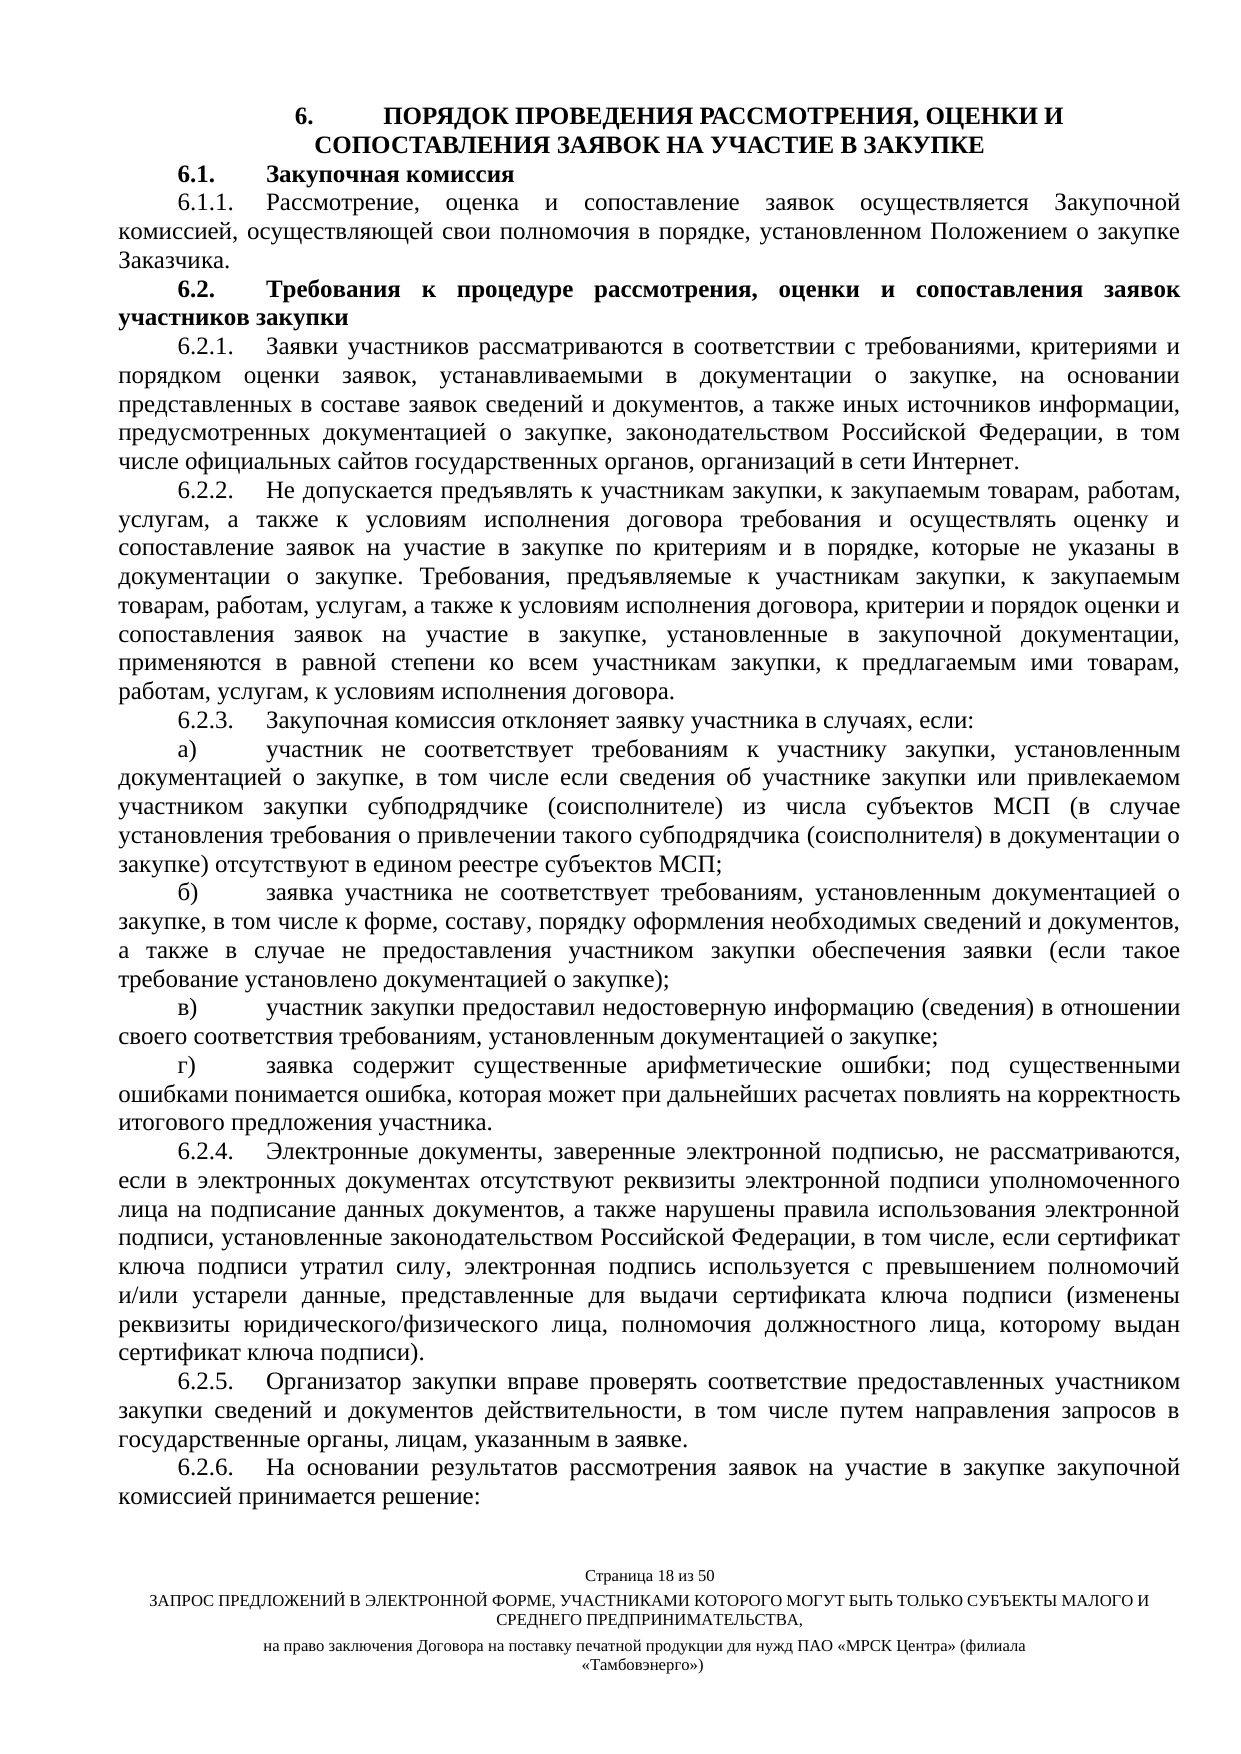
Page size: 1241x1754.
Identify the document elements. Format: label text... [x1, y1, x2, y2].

subtitle Организатор закупки вправе проверять соответствие предоставленных участником закупки сведений и документов действительности, в том числе путем направления запросов в государственные органы, лицам, указанным в заявке. [118, 1366, 1181, 1452]
list заявка участника не соответствует требованиям, установленным документацией о закупке, в том числе к форме, составу, порядку оформления необходимых сведений и документов, а также в случае не предоставления участником закупки обеспечения заявки (если такое требование установлено документацией о закупке); [118, 877, 1181, 992]
subtitle На основании результатов рассмотрения заявок на участие в закупке закупочной комиссией принимается решение: [118, 1452, 1181, 1510]
subtitle Закупочная комиссия отклоняет заявку участника в случаях, если: [118, 705, 1181, 734]
subtitle Рассмотрение, оценка и сопоставление заявок осуществляется Закупочной комиссией, осуществляющей свои полномочия в порядке, установленном Положением о закупке Заказчика. [118, 187, 1181, 274]
subtitle Электронные документы, заверенные электронной подписью, не рассматриваются, если в электронных документах отсутствуют реквизиты электронной подписи уполномоченного лица на подписание данных документов, а также нарушены правила использования электронной подписи, установленные законодательством Российской Федерации, в том числе, если сертификат ключа подписи утратил силу, электронная подпись используется с превышением полномочий и/или устарели данные, представленные для выдачи сертификата ключа подписи (изменены реквизиты юридического/физического лица, полномочия должностного лица, которому выдан сертификат ключа подписи). [118, 1136, 1181, 1366]
subtitle Закупочная комиссия [118, 159, 1181, 187]
subtitle Требования к процедуре рассмотрения, оценки и сопоставления заявок участников закупки [118, 274, 1181, 331]
subtitle ПОРЯДОК ПРОВЕДЕНИЯ РАССМОТРЕНИЯ, ОЦЕНКИ И СОПОСТАВЛЕНИЯ ЗАЯВОК НА УЧАСТИЕ В ЗАКУПКЕ [118, 101, 1181, 159]
subtitle Не допускается предъявлять к участникам закупки, к закупаемым товарам, работам, услугам, а также к условиям исполнения договора требования и осуществлять оценку и сопоставление заявок на участие в закупке по критериям и в порядке, которые не указаны в документации о закупке. Требования, предъявляемые к участникам закупки, к закупаемым товарам, работам, услугам, а также к условиям исполнения договора, критерии и порядок оценки и сопоставления заявок на участие в закупке, установленные в закупочной документации, применяются в равной степени ко всем участникам закупки, к предлагаемым ими товарам, работам, услугам, к условиям исполнения договора. [118, 475, 1181, 705]
list участник закупки предоставил недостоверную информацию (сведения) в отношении своего соответствия требованиям, установленным документацией о закупке; [118, 992, 1181, 1050]
list заявка содержит существенные арифметические ошибки; под существенными ошибками понимается ошибка, которая может при дальнейших расчетах повлиять на корректность итогового предложения участника. [118, 1050, 1181, 1136]
subtitle Заявки участников рассматриваются в соответствии с требованиями, критериями и порядком оценки заявок, устанавливаемыми в документации о закупке, на основании представленных в составе заявок сведений и документов, а также иных источников информации, предусмотренных документацией о закупке, законодательством Российской Федерации, в том числе официальных сайтов государственных органов, организаций в сети Интернет. [118, 331, 1181, 475]
list участник не соответствует требованиям к участнику закупки, установленным документацией о закупке, в том числе если сведения об участнике закупки или привлекаемом участником закупки субподрядчике (соисполнителе) из числа субъектов МСП (в случае установления требования о привлечении такого субподрядчика (соисполнителя) в документации о закупке) отсутствуют в едином реестре субъектов МСП; [118, 734, 1181, 877]
